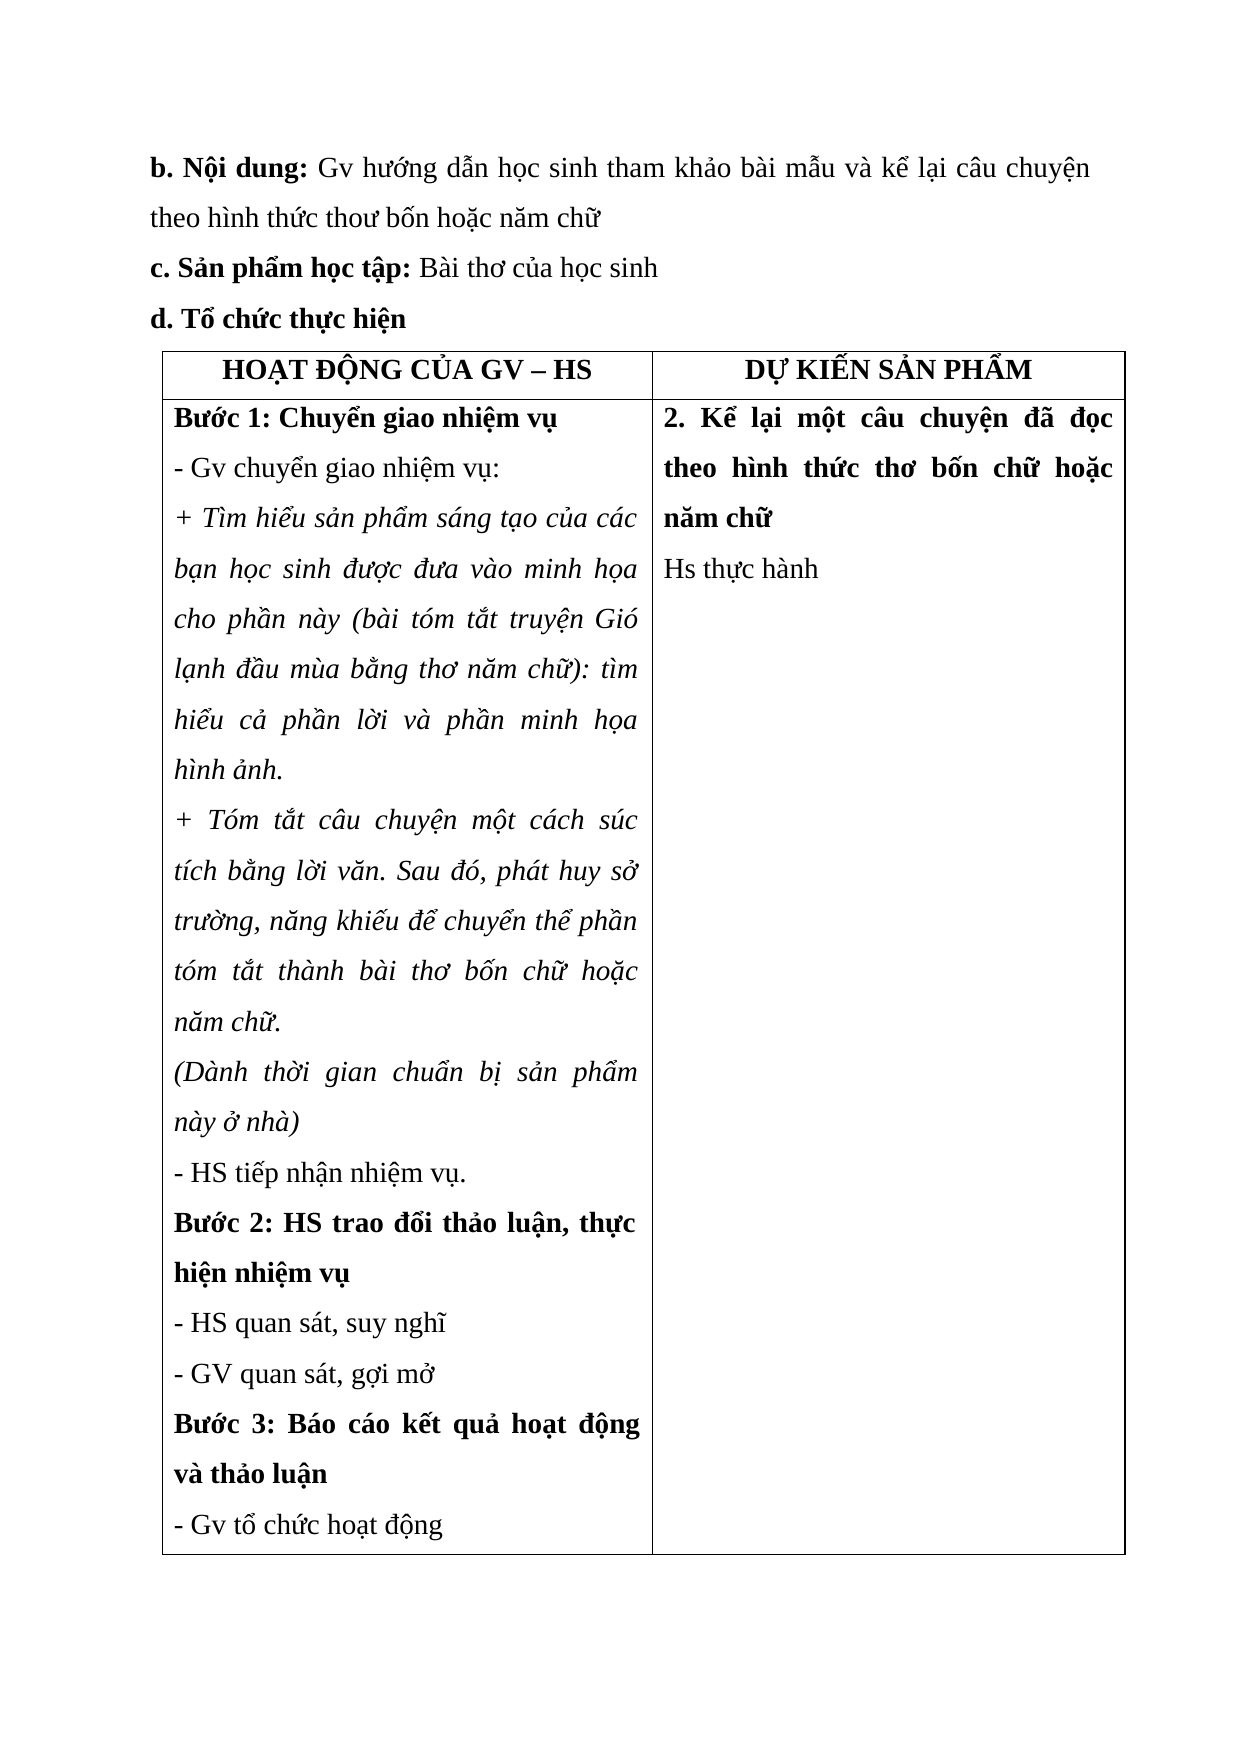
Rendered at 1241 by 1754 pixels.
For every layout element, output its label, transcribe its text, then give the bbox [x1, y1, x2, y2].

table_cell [653, 400, 1124, 1553]
text d. Tổ chức thực hiện [150, 301, 1090, 334]
table_header HOẠT ĐỘNG CỦA GV – HS [163, 352, 652, 399]
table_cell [163, 400, 652, 1553]
table_header DỰ KIẾN SẢN PHẨM [653, 352, 1124, 399]
text b. Nội dung: Gv hướng dẫn học sinh tham khảo bài mẫu và kể lại câu chuyện theo hình thức thoư bốn hoặc năm chữ [150, 150, 1090, 234]
text c. Sản phẩm học tập: Bài thơ của học sinh [150, 251, 1090, 284]
